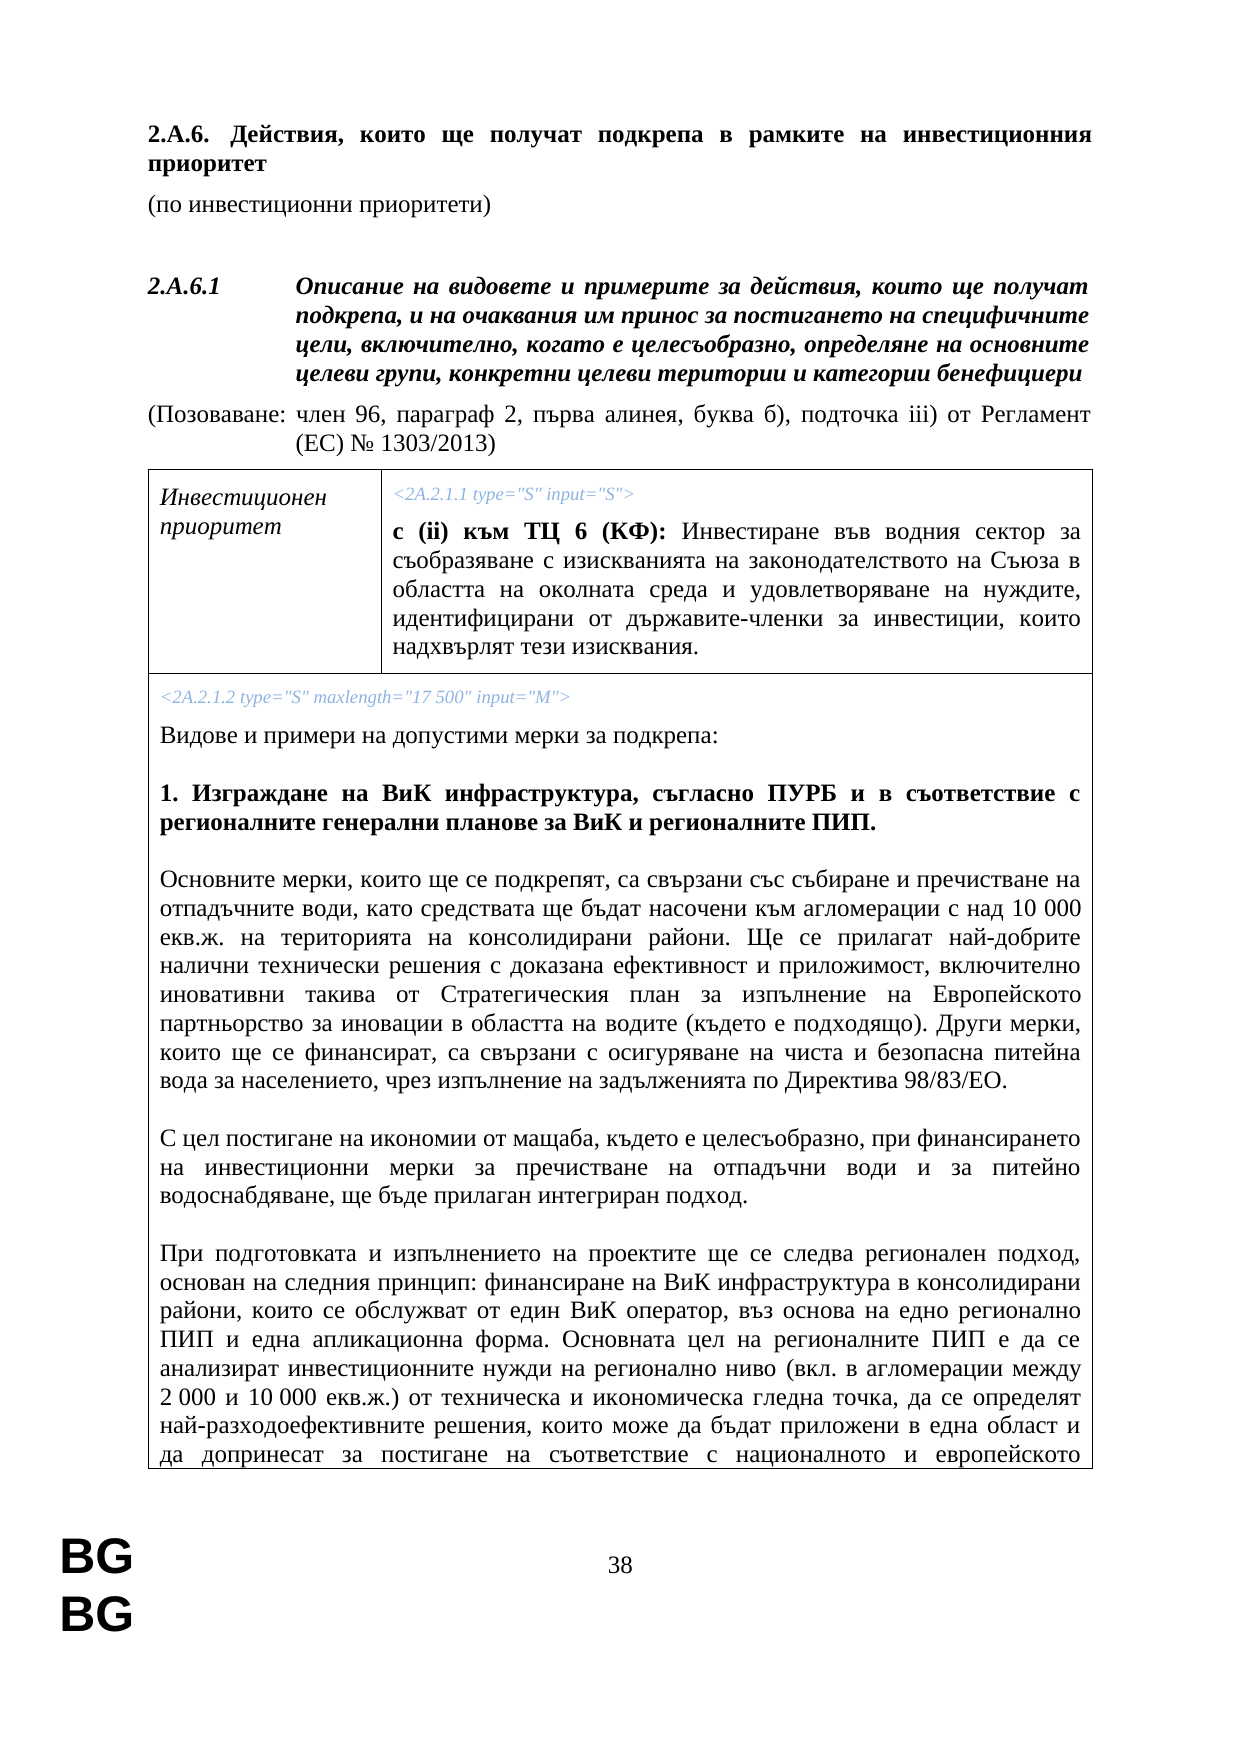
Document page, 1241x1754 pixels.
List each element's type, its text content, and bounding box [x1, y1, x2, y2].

table_header <2A.2.1.1 type="S" input="S"> c (ii) към ТЦ 6 (КФ): Инвестиране във водния сектор за съобразяване с изискванията на законодателството на Съюза в областта на околната среда и удовлетворяване на нуждите, идентифицирани от държавите-членки за инвестиции, които надхвърлят тези изисквания. [382, 470, 1092, 673]
table_header Инвестиционен приоритет [149, 470, 381, 673]
subtitle 2.А.6.1 Описание на видовете и примерите за действия, които ще получат подкрепа, и на очаквания им принос за постигането на специфичните цели, включително, когато е целесъобразно, определяне на основните целеви групи, конкретни целеви територии и категории бенефициери [148, 271, 1092, 386]
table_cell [149, 674, 1092, 1468]
text (по инвестиционни приоритети) [148, 189, 1092, 218]
text 2.А.6. Действия, които ще получат подкрепа в рамките на инвестиционния приоритет [148, 119, 1092, 176]
subtitle (Позоваване: член 96, параграф 2, първа алинея, буква б), подточка iii) от Регламент (EС) № 1303/2013) [148, 399, 1092, 456]
